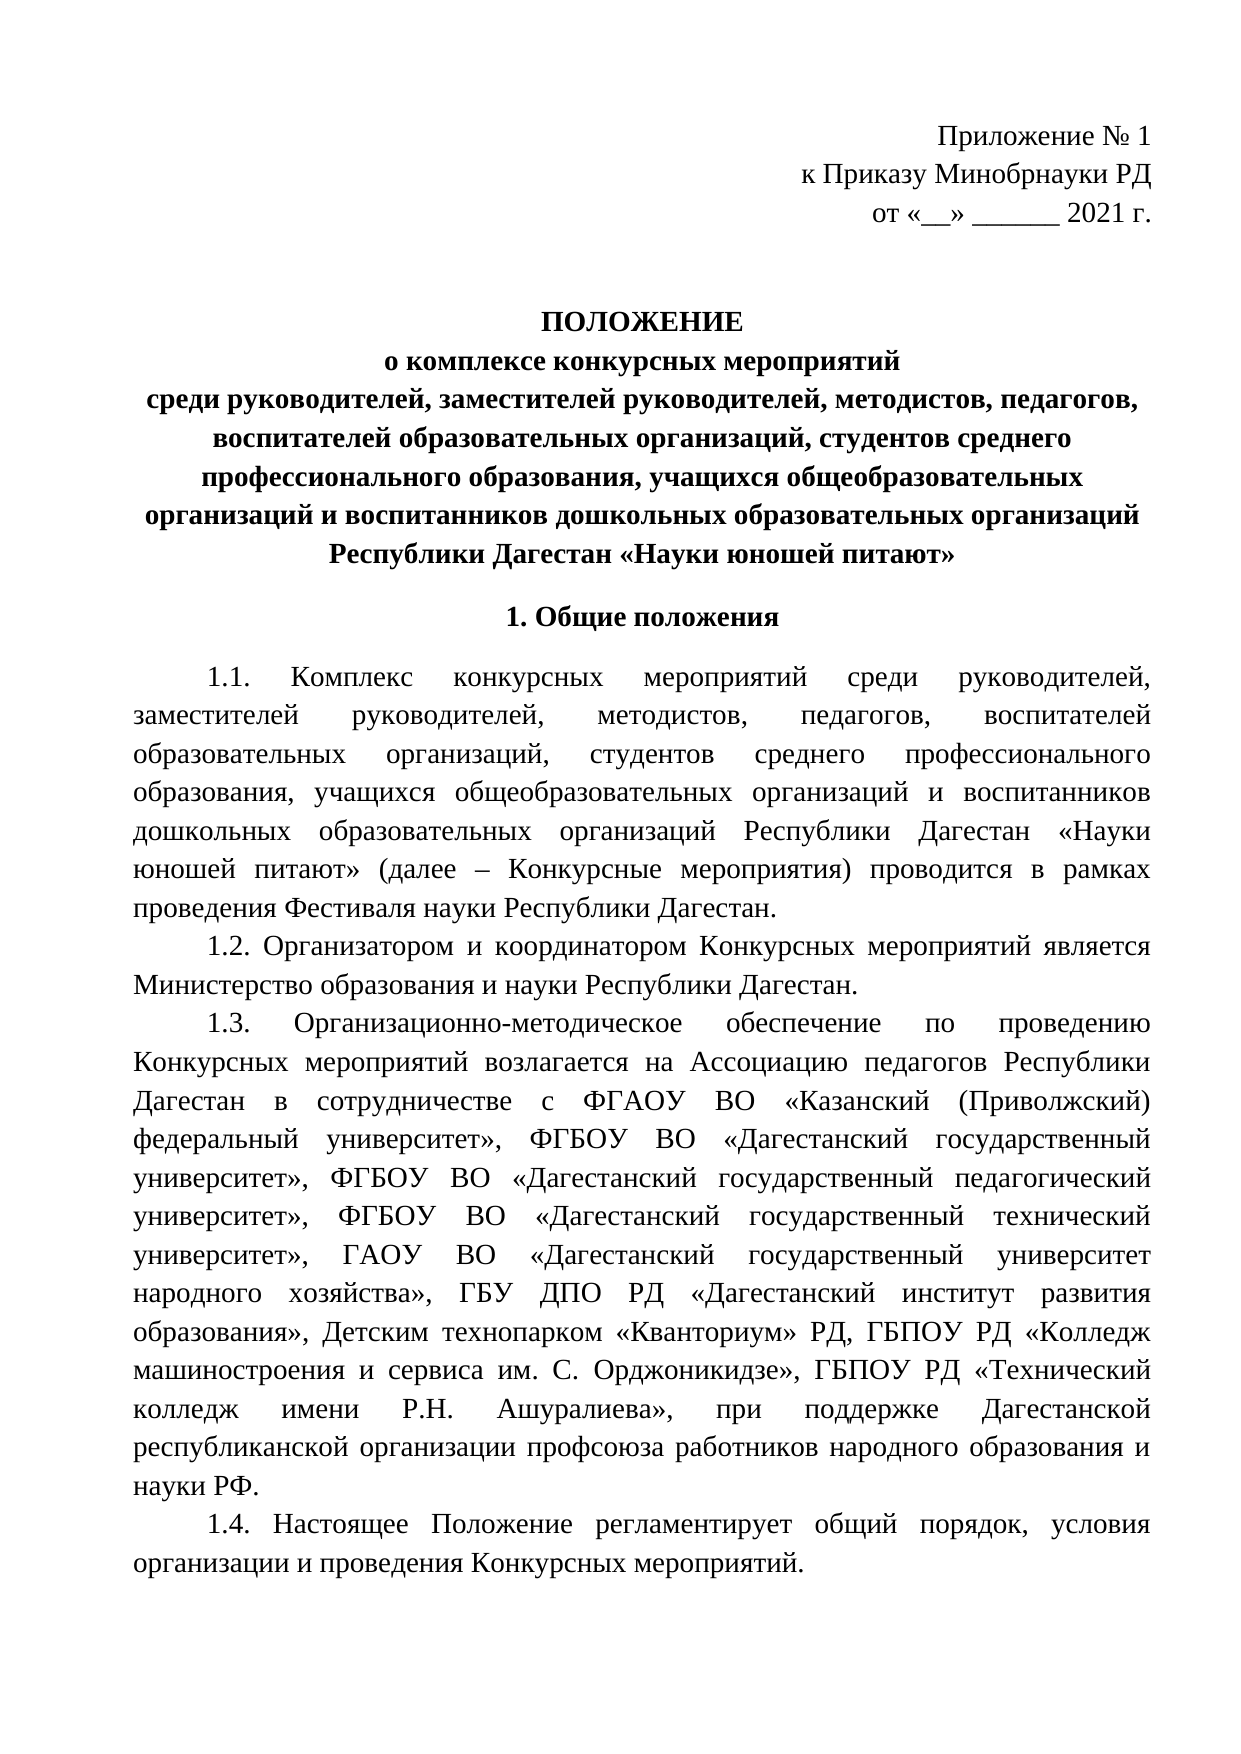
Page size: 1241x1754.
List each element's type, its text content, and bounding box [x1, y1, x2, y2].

text среди руководителей, заместителей руководителей, методистов, педагогов, воспитателей образовательных организаций, студентов среднего профессионального образования, учащихся общеобразовательных организаций и воспитанников дошкольных образовательных организаций Республики Дагестан «Науки юношей питают» [133, 382, 1152, 569]
text от «__» ______ 2021 г. [133, 195, 1152, 229]
text к Приказу Минобрнауки РД [133, 157, 1152, 190]
text 1.2. Организатором и координатором Конкурсных мероприятий является Министерство образования и науки Республики Дагестан. [133, 928, 1152, 1001]
text ПОЛОЖЕНИЕ [133, 304, 1152, 338]
text 1.1. Комплекс конкурсных мероприятий среди руководителей, заместителей руководителей, методистов, педагогов, воспитателей образовательных организаций, студентов среднего профессионального образования, учащихся общеобразовательных организаций и воспитанников дошкольных образовательных организаций Республики Дагестан «Науки юношей питают» (далее – Конкурсные мероприятия) проводится в рамках проведения Фестиваля науки Республики Дагестан. [133, 659, 1152, 923]
text 1.3. Организационно-методическое обеспечение по проведению Конкурсных мероприятий возлагается на Ассоциацию педагогов Республики Дагестан в сотрудничестве с ФГАОУ ВО «Казанский (Приволжский) федеральный университет», ФГБОУ ВО «Дагестанский государственный университет», ФГБОУ ВО «Дагестанский государственный педагогический университет», ФГБОУ ВО «Дагестанский государственный технический университет», ГАОУ ВО «Дагестанский государственный университет народного хозяйства», ГБУ ДПО РД «Дагестанский институт развития образования», Детским технопарком «Кванториум» РД, ГБПОУ РД «Колледж машиностроения и сервиса им. С. Орджоникидзе», ГБПОУ РД «Технический колледж имени Р.Н. Ашуралиева», при поддержке Дагестанской республиканской организации профсоюза работников народного образования и науки РФ. [133, 1006, 1152, 1502]
text 1. Общие положения [133, 599, 1152, 633]
text о комплексе конкурсных мероприятий [133, 343, 1152, 377]
text Приложение № 1 [133, 118, 1152, 152]
text 1.4. Настоящее Положение регламентирует общий порядок, условия организации и проведения Конкурсных мероприятий. [133, 1507, 1152, 1579]
